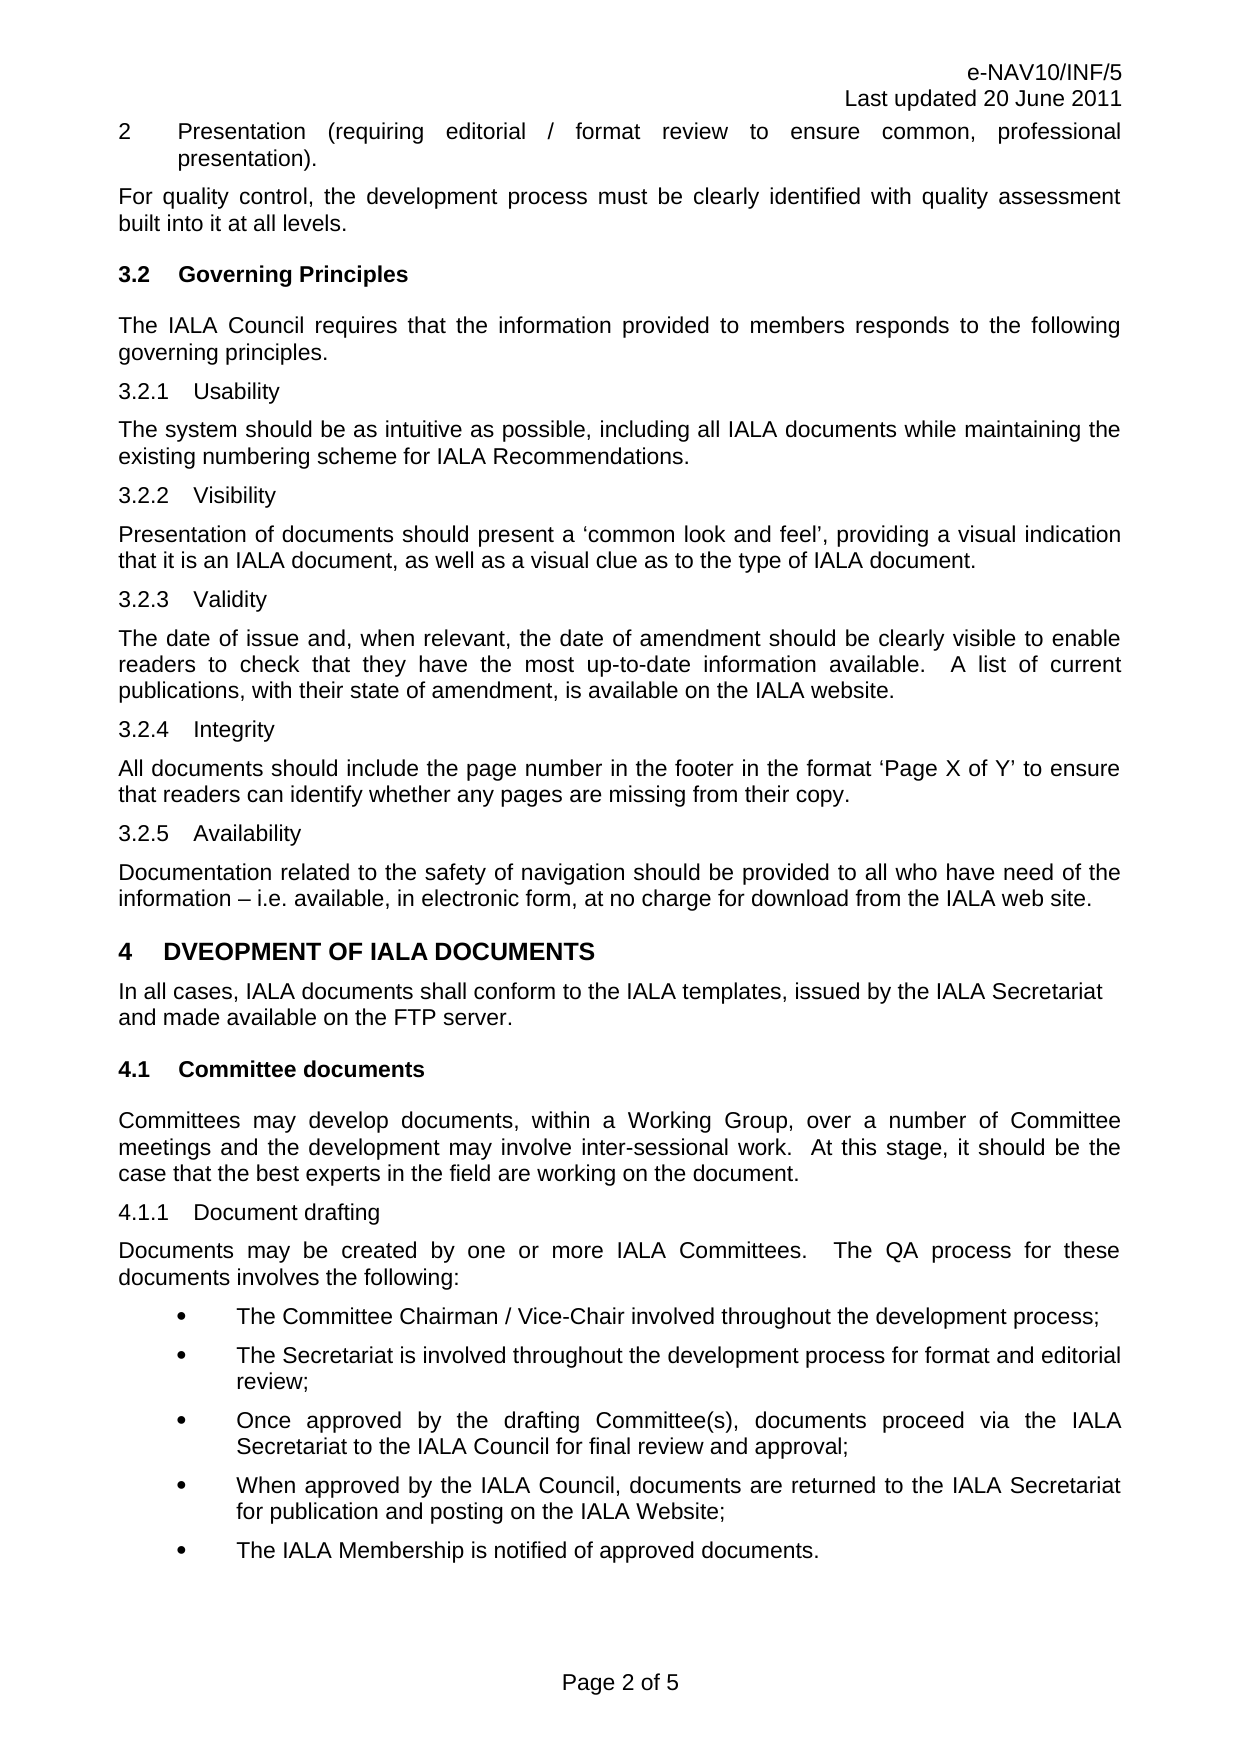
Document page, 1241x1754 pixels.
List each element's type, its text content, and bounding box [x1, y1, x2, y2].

subtitle Visibility [118, 482, 1122, 508]
text When approved by the IALA Council, documents are returned to the IALA Secretariat for publication and posting on the IALA Website; [177, 1472, 1122, 1525]
subtitle Availability [118, 820, 1122, 847]
text The IALA Membership is notified of approved documents. [177, 1537, 1122, 1563]
text Once approved by the drafting Committee(s), documents proceed via the IALA Secretariat to the IALA Council for final review and approval; [177, 1407, 1122, 1459]
text All documents should include the page number in the footer in the format ‘Page X of Y’ to ensure that readers can identify whether any pages are missing from their copy. [118, 755, 1122, 808]
subtitle Dveopment of IALA Documents [118, 937, 1122, 966]
text In all cases, IALA documents shall conform to the IALA templates, issued by the IALA Secretariat and made available on the FTP server. [118, 978, 1122, 1031]
text The date of issue and, when relevant, the date of amendment should be clearly visible to enable readers to check that they have the most up-to-date information available. A list of current publications, with their state of amendment, is available on the IALA website. [118, 624, 1122, 704]
text The IALA Council requires that the information provided to members responds to the following governing principles. [118, 312, 1122, 365]
list Presentation (requiring editorial / format review to ensure common, professional presentation). [118, 118, 1122, 171]
text The Committee Chairman / Vice-Chair involved throughout the development process; [177, 1303, 1122, 1329]
text Presentation of documents should present a ‘common look and feel’, providing a visual indication that it is an IALA document, as well as a visual clue as to the type of IALA document. [118, 521, 1122, 573]
subtitle Integrity [118, 716, 1122, 742]
text Committees may develop documents, within a Working Group, over a number of Committee meetings and the development may involve inter-sessional work. At this stage, it should be the case that the best experts in the field are working on the document. [118, 1107, 1122, 1186]
text The system should be as intuitive as possible, including all IALA documents while maintaining the existing numbering scheme for IALA Recommendations. [118, 416, 1122, 469]
subtitle Usability [118, 378, 1122, 404]
subtitle Document drafting [118, 1199, 1122, 1225]
subtitle Validity [118, 586, 1122, 612]
text For quality control, the development process must be clearly identified with quality assessment built into it at all levels. [118, 183, 1122, 236]
text Documentation related to the safety of navigation should be provided to all who have need of the information – i.e. available, in electronic form, at no charge for download from the IALA web site. [118, 859, 1122, 912]
subtitle Committee documents [118, 1056, 1122, 1082]
text Documents may be created by one or more IALA Committees. The QA process for these documents involves the following: [118, 1237, 1122, 1290]
text The Secretariat is involved throughout the development process for format and editorial review; [177, 1342, 1122, 1394]
subtitle Governing Principles [118, 261, 1122, 287]
